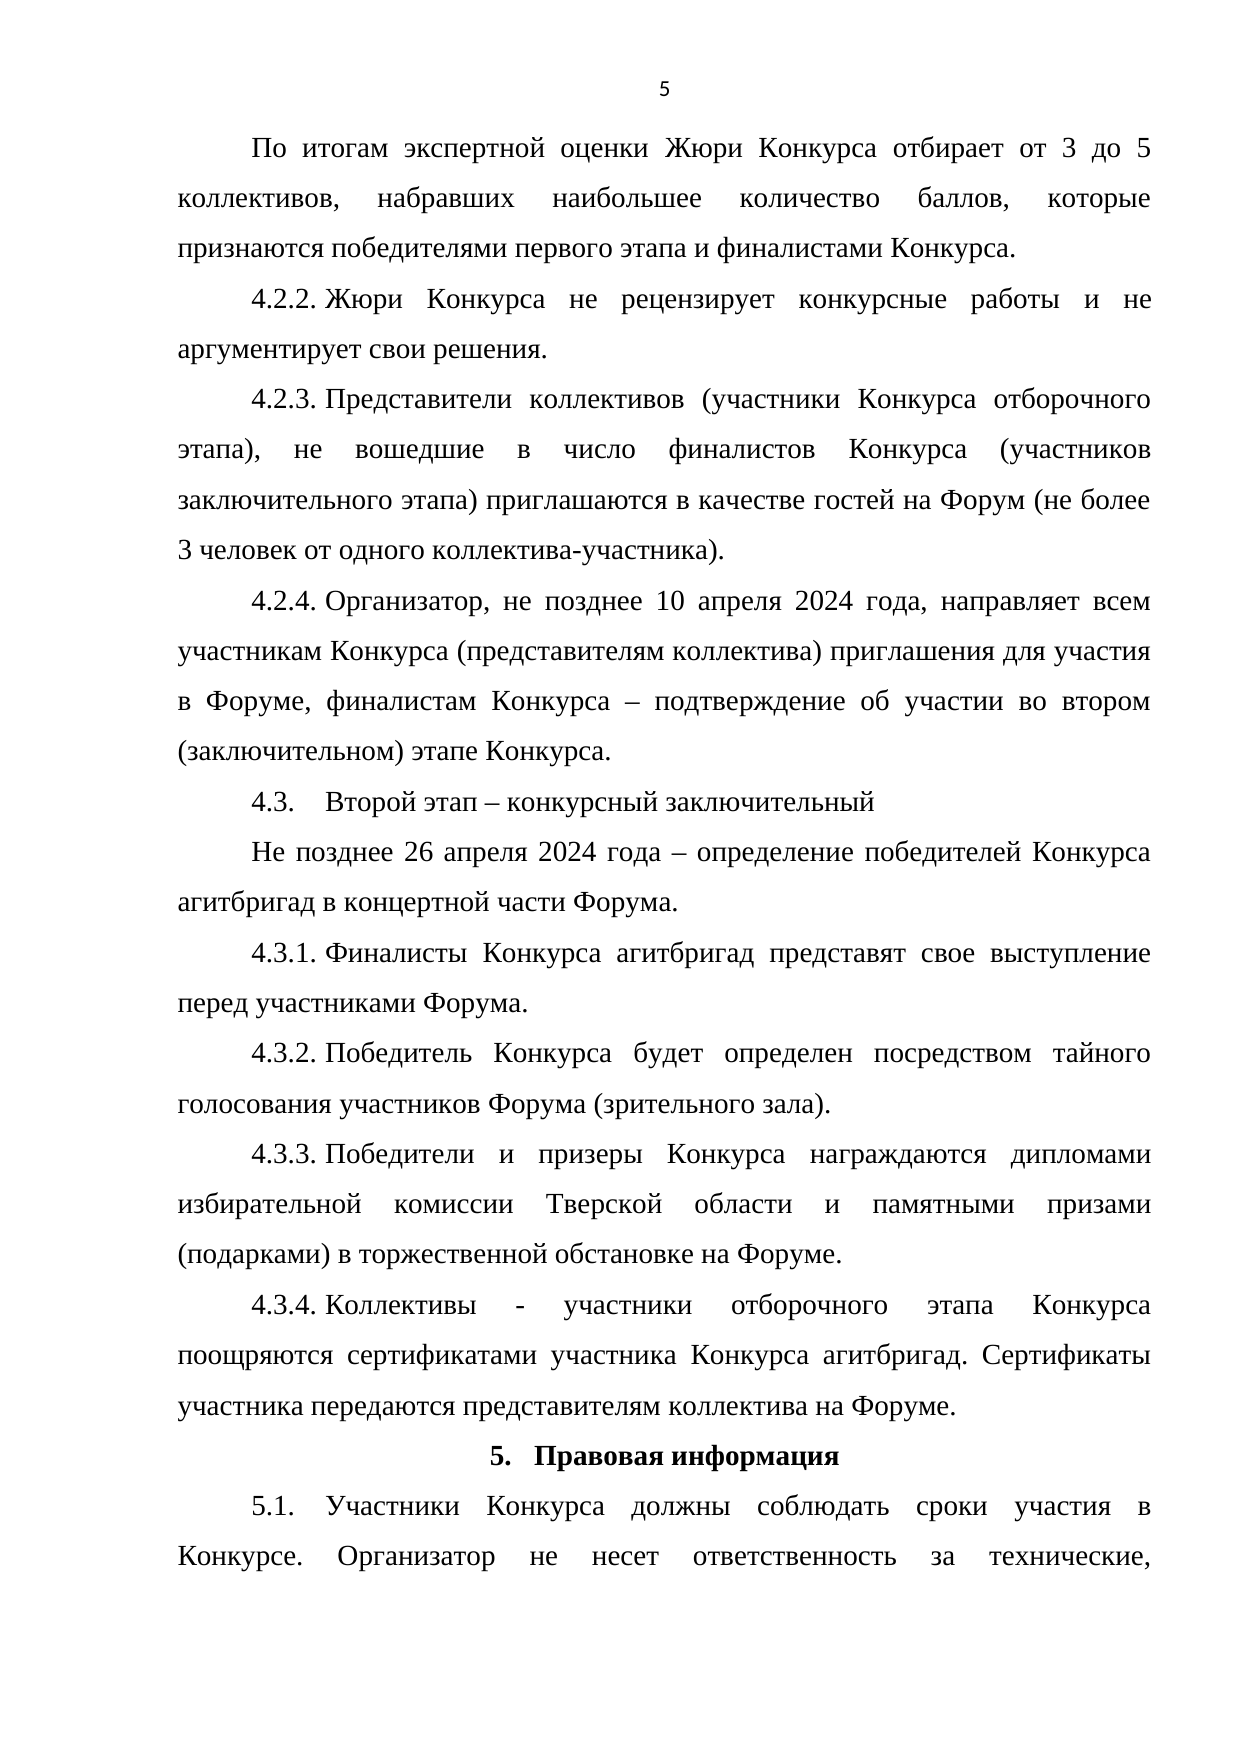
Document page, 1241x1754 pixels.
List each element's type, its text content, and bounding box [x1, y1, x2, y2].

text 4.3.3. Победители и призеры Конкурса награждаются дипломами избирательной комиссии Тверской области и памятными призами (подарками) в торжественной обстановке на Форуме. [177, 1136, 1152, 1270]
text 4.2.3. Представители коллективов (участники Конкурса отборочного этапа), не вошедшие в число финалистов Конкурса (участников заключительного этапа) приглашаются в качестве гостей на Форум (не более 3 человек от одного коллектива-участника). [177, 381, 1152, 566]
text Не позднее 26 апреля 2024 года – определение победителей Конкурса агитбригад в концертной части Форума. [177, 834, 1152, 918]
text 4.3.1. Финалисты Конкурса агитбригад представят свое выступление перед участниками Форума. [177, 935, 1152, 1019]
text 4.3. Второй этап – конкурсный заключительный [177, 784, 1152, 817]
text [177, 1488, 1152, 1572]
text 5. Правовая информация [177, 1438, 1152, 1471]
text 4.3.4. Коллективы - участники отборочного этапа Конкурса поощряются сертификатами участника Конкурса агитбригад. Сертификаты участника передаются представителям коллектива на Форуме. [177, 1287, 1152, 1421]
text 4.2.4. Организатор, не позднее 10 апреля 2024 года, направляет всем участникам Конкурса (представителям коллектива) приглашения для участия в Форуме, финалистам Конкурса – подтверждение об участии во втором (заключительном) этапе Конкурса. [177, 583, 1152, 767]
text По итогам экспертной оценки Жюри Конкурса отбирает от 3 до 5 коллективов, набравших наибольшее количество баллов, которые признаются победителями первого этапа и финалистами Конкурса. [177, 130, 1152, 264]
text 4.2.2. Жюри Конкурса не рецензирует конкурсные работы и не аргументирует свои решения. [177, 281, 1152, 364]
text 4.3.2. Победитель Конкурса будет определен посредством тайного голосования участников Форума (зрительного зала). [177, 1035, 1152, 1119]
